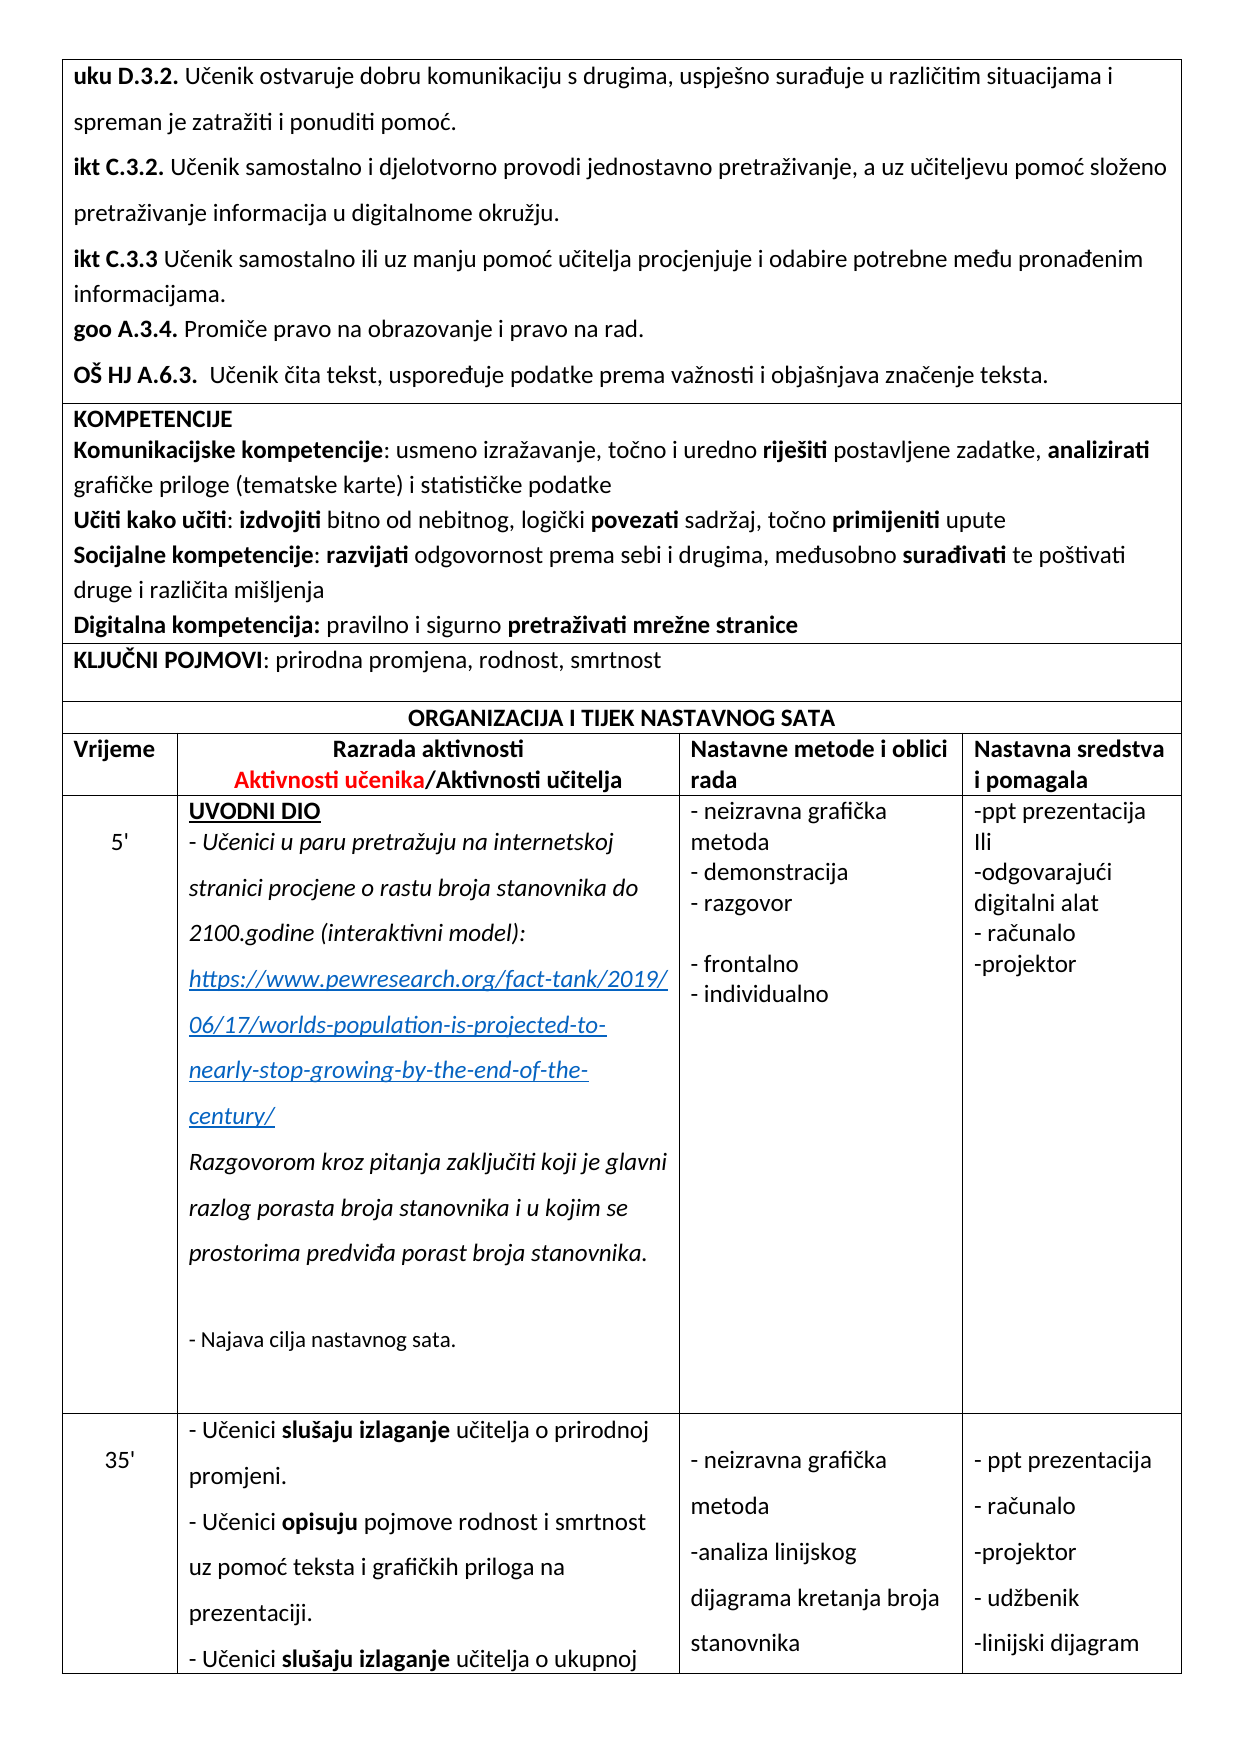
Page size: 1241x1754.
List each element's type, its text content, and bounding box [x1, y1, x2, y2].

table_cell 5' [63, 796, 177, 1413]
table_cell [63, 60, 1181, 402]
table_cell -ppt prezentacija Ili -odgovarajući digitalni alat - računalo -projektor [963, 796, 1181, 1413]
table_cell Nastavne metode i oblici rada [680, 734, 962, 794]
table_cell 35' [63, 1414, 177, 1673]
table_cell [963, 1414, 1181, 1673]
table_cell Nastavna sredstva i pomagala [963, 734, 1181, 794]
table_cell ORGANIZACIJA I TIJEK NASTAVNOG SATA [63, 702, 1181, 732]
table_cell KOMPETENCIJE Komunikacijske kompetencije: usmeno izražavanje, točno i uredno riješiti postavljene zadatke, analizirati grafičke priloge (tematske karte) i statističke podatke Učiti kako učiti: izdvojiti bitno od nebitnog, logički povezati sadržaj, točno primijeniti upute Socijalne kompetencije: razvijati odgovornost prema sebi i drugima, međusobno surađivati te poštivati druge i različita mišljenja Digitalna kompetencija: pravilno i sigurno pretraživati mrežne stranice [63, 404, 1181, 643]
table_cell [178, 1414, 679, 1673]
table_cell KLJUČNI POJMOVI: prirodna promjena, rodnost, smrtnost [63, 644, 1181, 701]
table_cell Vrijeme [63, 734, 177, 794]
table_cell Razrada aktivnosti Aktivnosti učenika/Aktivnosti učitelja [178, 734, 679, 794]
table_cell UVODNI DIO - Učenici u paru pretražuju na internetskoj stranici procjene o rastu broja stanovnika do 2100.godine (interaktivni model): https://www.pewresearch.org/fact-tank/2019/06/17/worlds-population-is-projected-to-nearly-stop-growing-by-the-end-of-the-century/ Razgovorom kroz pitanja zaključiti koji je glavni razlog porasta broja stanovnika i u kojim se prostorima predviđa porast broja stanovnika. - Najava cilja nastavnog sata. [178, 796, 679, 1413]
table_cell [680, 1414, 962, 1673]
table_cell - neizravna grafička metoda - demonstracija - razgovor - frontalno - individualno [680, 796, 962, 1413]
